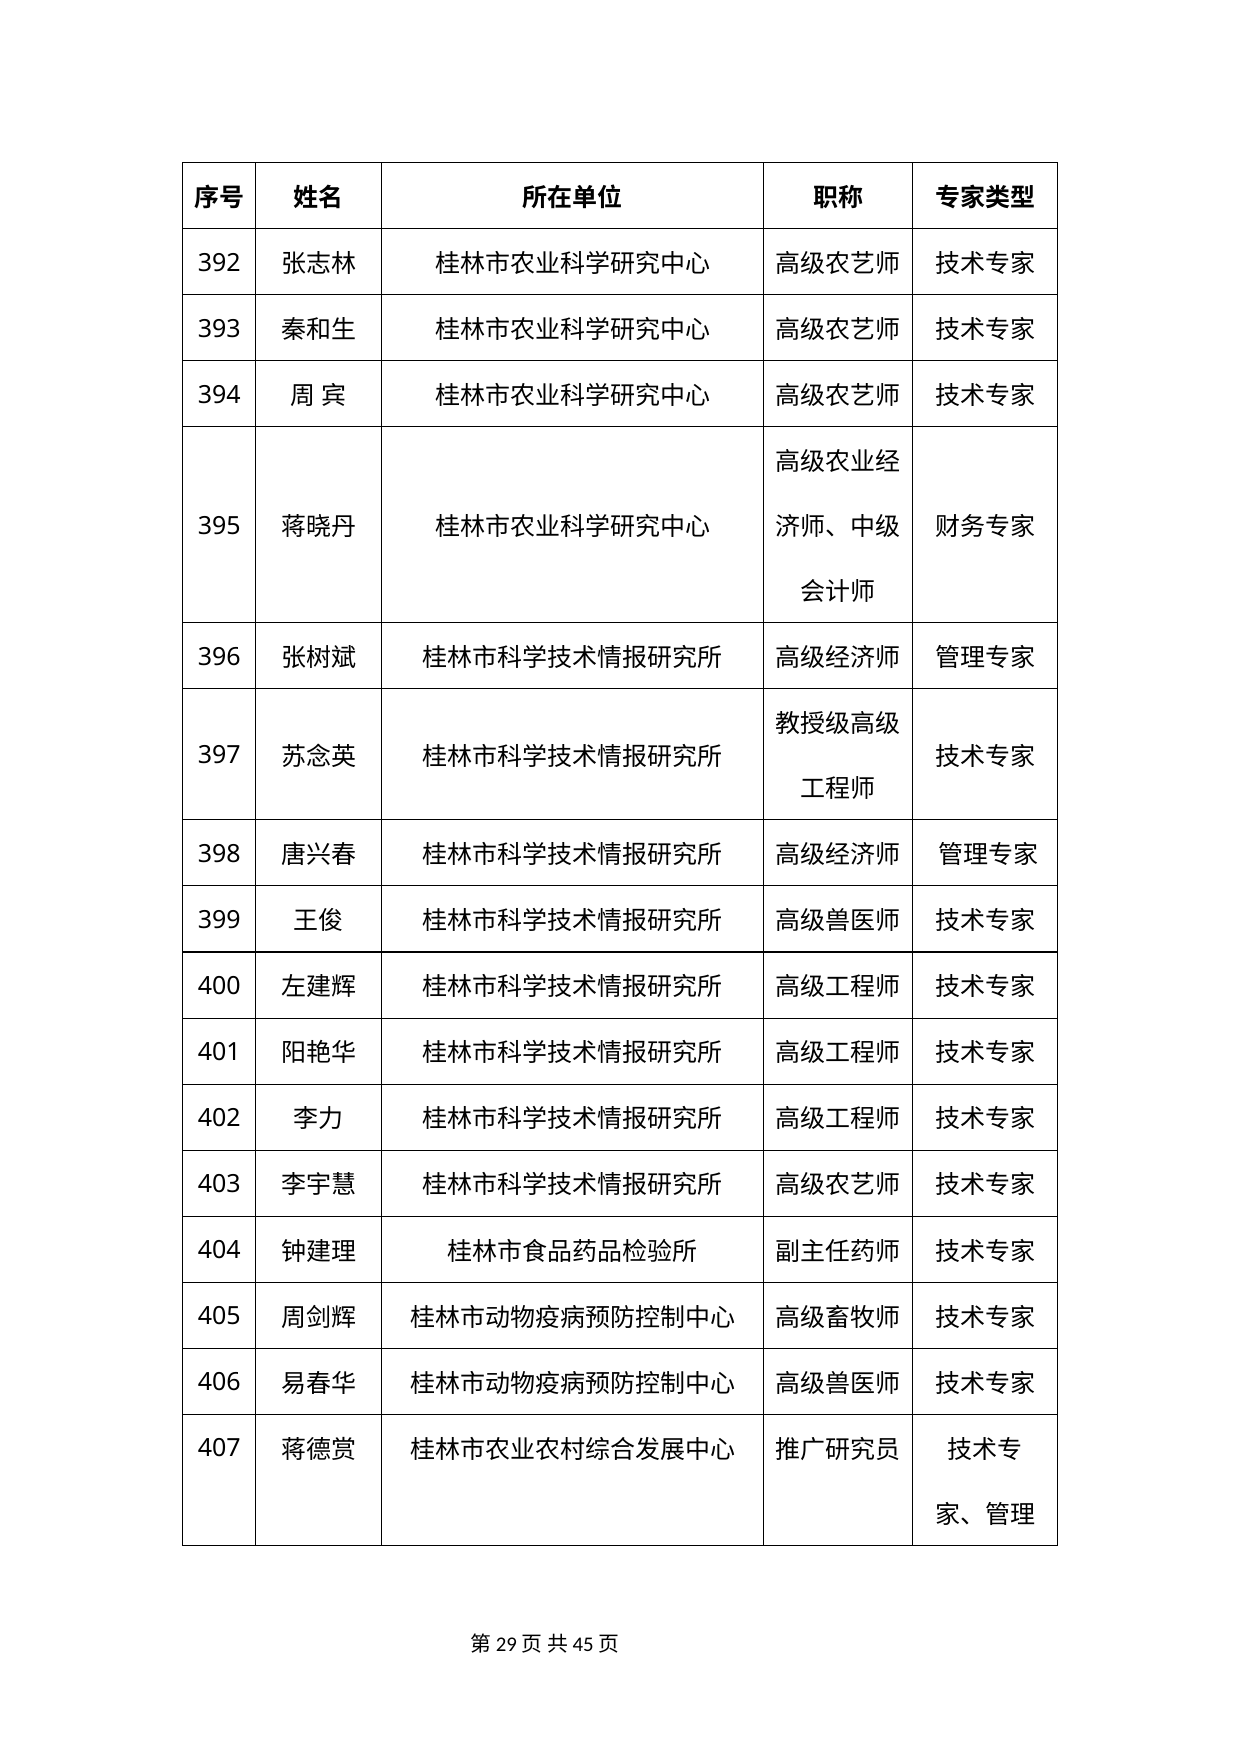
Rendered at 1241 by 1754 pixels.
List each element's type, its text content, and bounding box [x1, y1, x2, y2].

table_cell 桂林市科学技术情报研究所 [382, 623, 763, 688]
table_cell 技术专家 [913, 886, 1057, 951]
table_cell 推广研究员 [764, 1415, 912, 1545]
table_cell 技术专家 [913, 1019, 1057, 1083]
table_cell 技术专家 [913, 689, 1057, 819]
table_cell 苏念英 [256, 689, 381, 819]
table_cell 蒋德赏 [256, 1415, 381, 1545]
table_cell 桂林市科学技术情报研究所 [382, 689, 763, 819]
table_cell 高级工程师 [764, 953, 912, 1017]
table_cell 403 [183, 1151, 255, 1216]
table_cell 管理专家 [913, 820, 1057, 885]
table_cell 技术专家 [913, 1349, 1057, 1414]
table_cell 高级农艺师 [764, 229, 912, 294]
table_cell 桂林市科学技术情报研究所 [382, 1019, 763, 1083]
table_cell 402 [183, 1085, 255, 1149]
table_cell 393 [183, 295, 255, 360]
table_cell 桂林市动物疫病预防控制中心 [382, 1349, 763, 1414]
table_cell 技术专家 [913, 1217, 1057, 1282]
table_cell 401 [183, 1019, 255, 1083]
table_header 专家类型 [913, 163, 1057, 228]
table_cell 左建辉 [256, 953, 381, 1017]
table_cell 高级农业经济师、中级会计师 [764, 427, 912, 622]
table_cell 桂林市农业科学研究中心 [382, 295, 763, 360]
table_header 序号 [183, 163, 255, 228]
table_cell 397 [183, 689, 255, 819]
table_cell 秦和生 [256, 295, 381, 360]
table_cell 桂林市农业科学研究中心 [382, 361, 763, 426]
table_cell 易春华 [256, 1349, 381, 1414]
table_cell 阳艳华 [256, 1019, 381, 1083]
table_cell 唐兴春 [256, 820, 381, 885]
table_cell 394 [183, 361, 255, 426]
table_cell 高级畜牧师 [764, 1283, 912, 1348]
table_cell 392 [183, 229, 255, 294]
table_cell 高级工程师 [764, 1085, 912, 1149]
table_cell 桂林市农业农村综合发展中心 [382, 1415, 763, 1545]
table_cell 张树斌 [256, 623, 381, 688]
table_cell 398 [183, 820, 255, 885]
table_cell 405 [183, 1283, 255, 1348]
table_cell 副主任药师 [764, 1217, 912, 1282]
table_cell 技术专家 [913, 229, 1057, 294]
table_cell 技术专家、管理专家 [913, 1415, 1057, 1545]
table_cell 高级农艺师 [764, 295, 912, 360]
table_cell 桂林市科学技术情报研究所 [382, 820, 763, 885]
table_cell 技术专家 [913, 361, 1057, 426]
table_header 所在单位 [382, 163, 763, 228]
table_cell 桂林市农业科学研究中心 [382, 427, 763, 622]
table_cell 技术专家 [913, 1085, 1057, 1149]
table_cell 407 [183, 1415, 255, 1545]
table_cell 399 [183, 886, 255, 951]
table_cell 教授级高级工程师 [764, 689, 912, 819]
table_cell 406 [183, 1349, 255, 1414]
table_cell 桂林市科学技术情报研究所 [382, 953, 763, 1017]
table_cell 技术专家 [913, 1283, 1057, 1348]
table_cell 桂林市科学技术情报研究所 [382, 1151, 763, 1216]
table_cell 396 [183, 623, 255, 688]
table_cell 高级农艺师 [764, 361, 912, 426]
table_cell 管理专家 [913, 623, 1057, 688]
table_cell 395 [183, 427, 255, 622]
table_cell 技术专家 [913, 295, 1057, 360]
table_cell 财务专家 [913, 427, 1057, 622]
table_cell 钟建理 [256, 1217, 381, 1282]
table_cell 桂林市科学技术情报研究所 [382, 1085, 763, 1149]
table_cell 桂林市科学技术情报研究所 [382, 886, 763, 951]
table_cell 王俊 [256, 886, 381, 951]
table_cell 桂林市动物疫病预防控制中心 [382, 1283, 763, 1348]
table_cell 高级兽医师 [764, 1349, 912, 1414]
table_cell 高级经济师 [764, 623, 912, 688]
table_header 姓名 [256, 163, 381, 228]
table_cell 400 [183, 953, 255, 1017]
table_cell 桂林市农业科学研究中心 [382, 229, 763, 294]
table_header 职称 [764, 163, 912, 228]
table_cell 蒋晓丹 [256, 427, 381, 622]
table_cell 桂林市食品药品检验所 [382, 1217, 763, 1282]
table_cell 技术专家 [913, 1151, 1057, 1216]
table_cell 李力 [256, 1085, 381, 1149]
table_cell 高级工程师 [764, 1019, 912, 1083]
table_cell 周剑辉 [256, 1283, 381, 1348]
table_cell 高级农艺师 [764, 1151, 912, 1216]
table_cell 404 [183, 1217, 255, 1282]
table_cell 高级经济师 [764, 820, 912, 885]
table_cell 周 宾 [256, 361, 381, 426]
table_cell 高级兽医师 [764, 886, 912, 951]
table_cell 李宇慧 [256, 1151, 381, 1216]
table_cell 张志林 [256, 229, 381, 294]
table_cell 技术专家 [913, 953, 1057, 1017]
